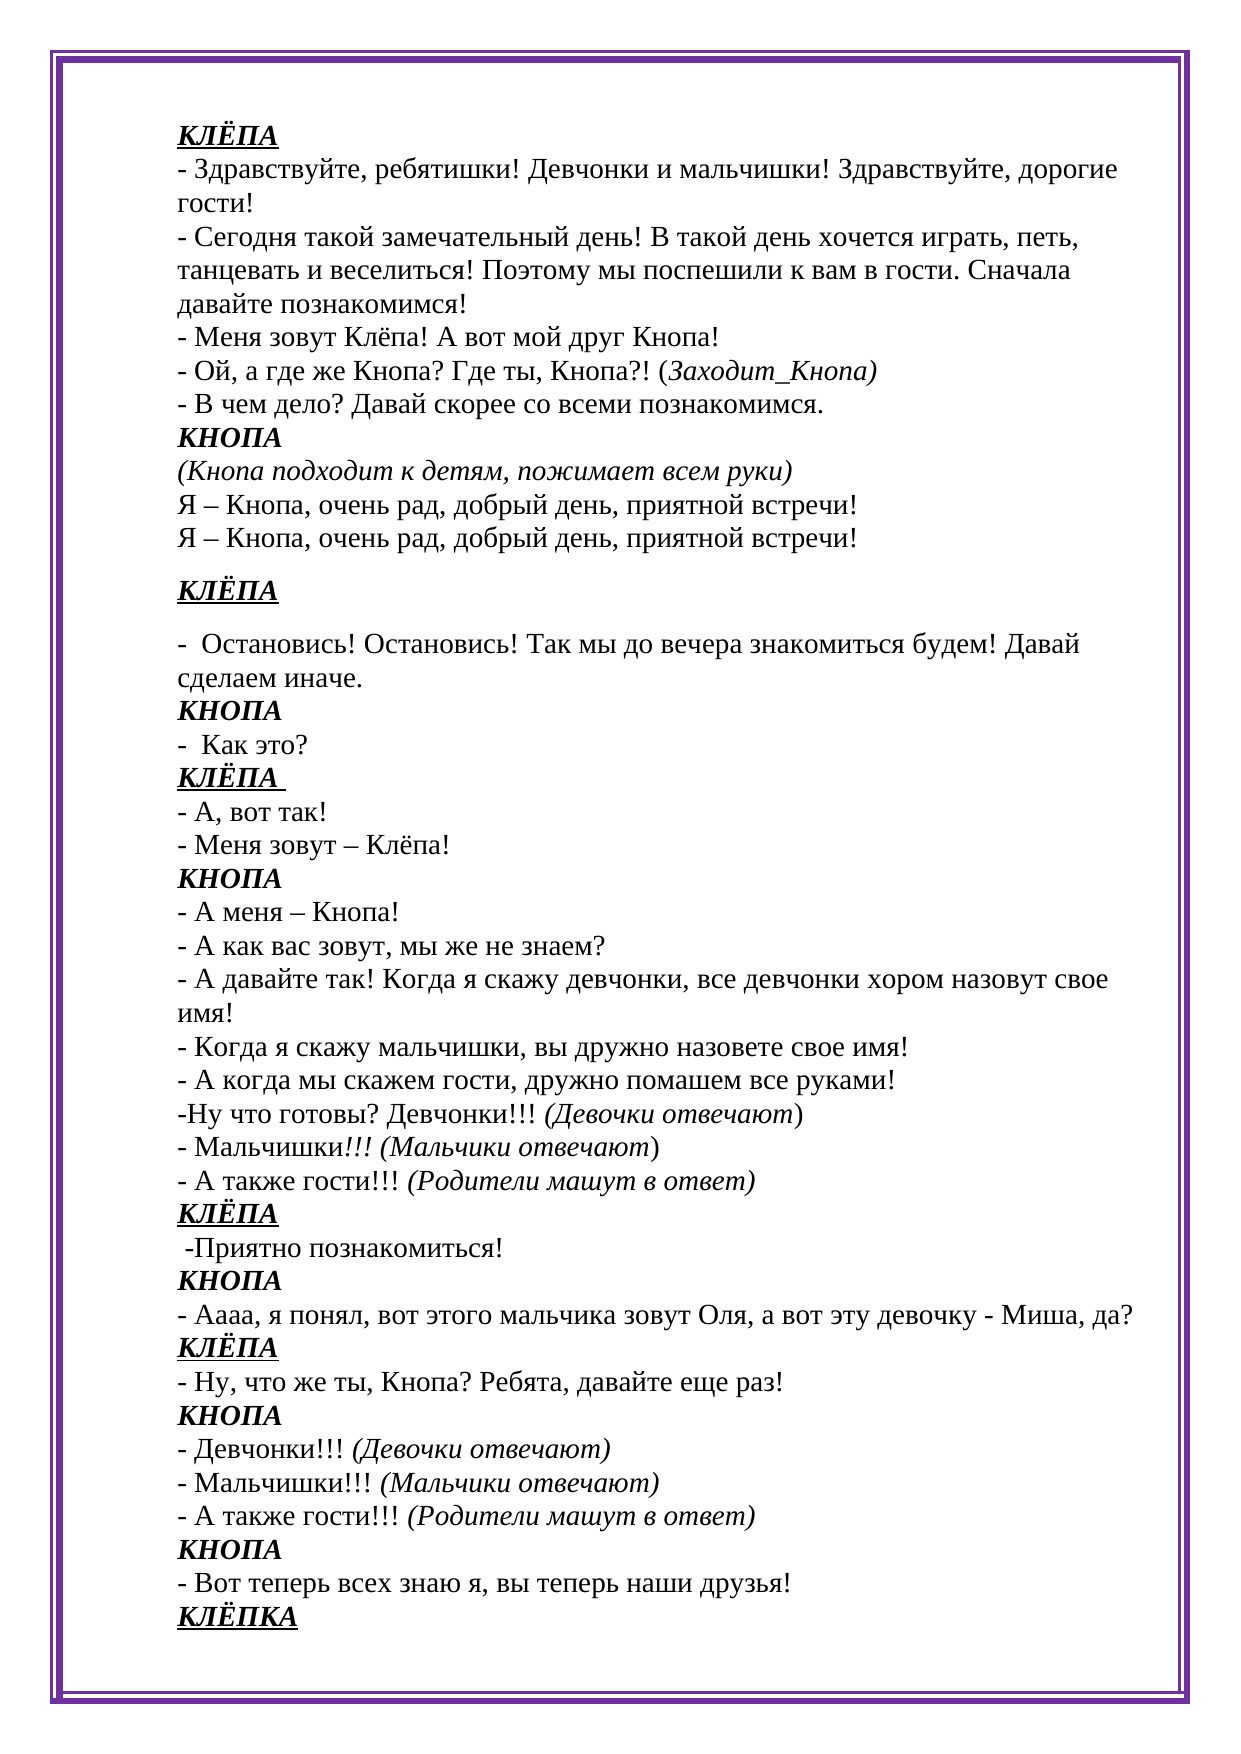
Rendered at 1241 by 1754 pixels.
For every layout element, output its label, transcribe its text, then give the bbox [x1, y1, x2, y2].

text -Приятно познакомиться! [177, 1230, 1152, 1263]
text - Как это? [177, 727, 1152, 760]
text КЛЁПА [177, 573, 1152, 607]
text Я – Кнопа, очень рад, добрый день, приятной встречи! [177, 487, 1152, 521]
text (Кнопа подходит к детям, пожимает всем руки) [177, 453, 1152, 487]
text - Мальчишки!!! (Мальчики отвечают) [177, 1129, 1152, 1163]
text КНОПА [177, 420, 1152, 453]
text - Меня зовут – Клёпа! [177, 827, 1152, 861]
text - А давайте так! Когда я скажу девчонки, все девчонки хором назовут свое имя! [177, 962, 1152, 1029]
text - А как вас зовут, мы же не знаем? [177, 928, 1152, 962]
text Я – Кнопа, очень рад, добрый день, приятной встречи! [177, 521, 1152, 554]
text - Ой, а где же Кнопа? Где ты, Кнопа?! (Заходит_Кнопа) [177, 353, 1152, 386]
text КНОПА [177, 1532, 1152, 1565]
text КНОПА [177, 1263, 1152, 1297]
text - Мальчишки!!! (Мальчики отвечают) [177, 1465, 1152, 1498]
text - А, вот так! [177, 794, 1152, 827]
text - Когда я скажу мальчишки, вы дружно назовете свое имя! [177, 1029, 1152, 1062]
text - А меня – Кнопа! [177, 894, 1152, 928]
text -Ну что готовы? Девчонки!!! (Девочки отвечают) [177, 1096, 1152, 1129]
text - А также гости!!! (Родители машут в ответ) [177, 1163, 1152, 1196]
text КЛЁПА [177, 1331, 1152, 1364]
text КНОПА [177, 693, 1152, 727]
text - Вот теперь всех знаю я, вы теперь наши друзья! [177, 1565, 1152, 1599]
text - Аааа, я понял, вот этого мальчика зовут Оля, а вот эту девочку - Миша, да? [177, 1297, 1152, 1331]
text КНОПА [177, 1398, 1152, 1431]
text КЛЁПА [177, 760, 1152, 794]
text - Сегодня такой замечательный день! В такой день хочется играть, петь, танцевать и веселиться! Поэтому мы поспешили к вам в гости. Сначала давайте познакомимся! [177, 219, 1152, 319]
text - Меня зовут Клёпа! А вот мой друг Кнопа! [177, 319, 1152, 353]
text - Девчонки!!! (Девочки отвечают) [177, 1431, 1152, 1465]
text - Ну, что же ты, Кнопа? Ребята, давайте еще раз! [177, 1364, 1152, 1398]
text КНОПА [177, 861, 1152, 894]
text - А когда мы скажем гости, дружно помашем все руками! [177, 1062, 1152, 1096]
text - Остановись! Остановись! Так мы до вечера знакомиться будем! Давай сделаем иначе. [177, 626, 1152, 693]
text - В чем дело? Давай скорее со всеми познакомимся. [177, 386, 1152, 420]
text КЛЁПКА [177, 1599, 1152, 1632]
text КЛЁПА [177, 1196, 1152, 1230]
text - А также гости!!! (Родители машут в ответ) [177, 1498, 1152, 1532]
text КЛЁПА [177, 118, 1152, 152]
text - Здравствуйте, ребятишки! Девчонки и мальчишки! Здравствуйте, дорогие гости! [177, 152, 1152, 219]
